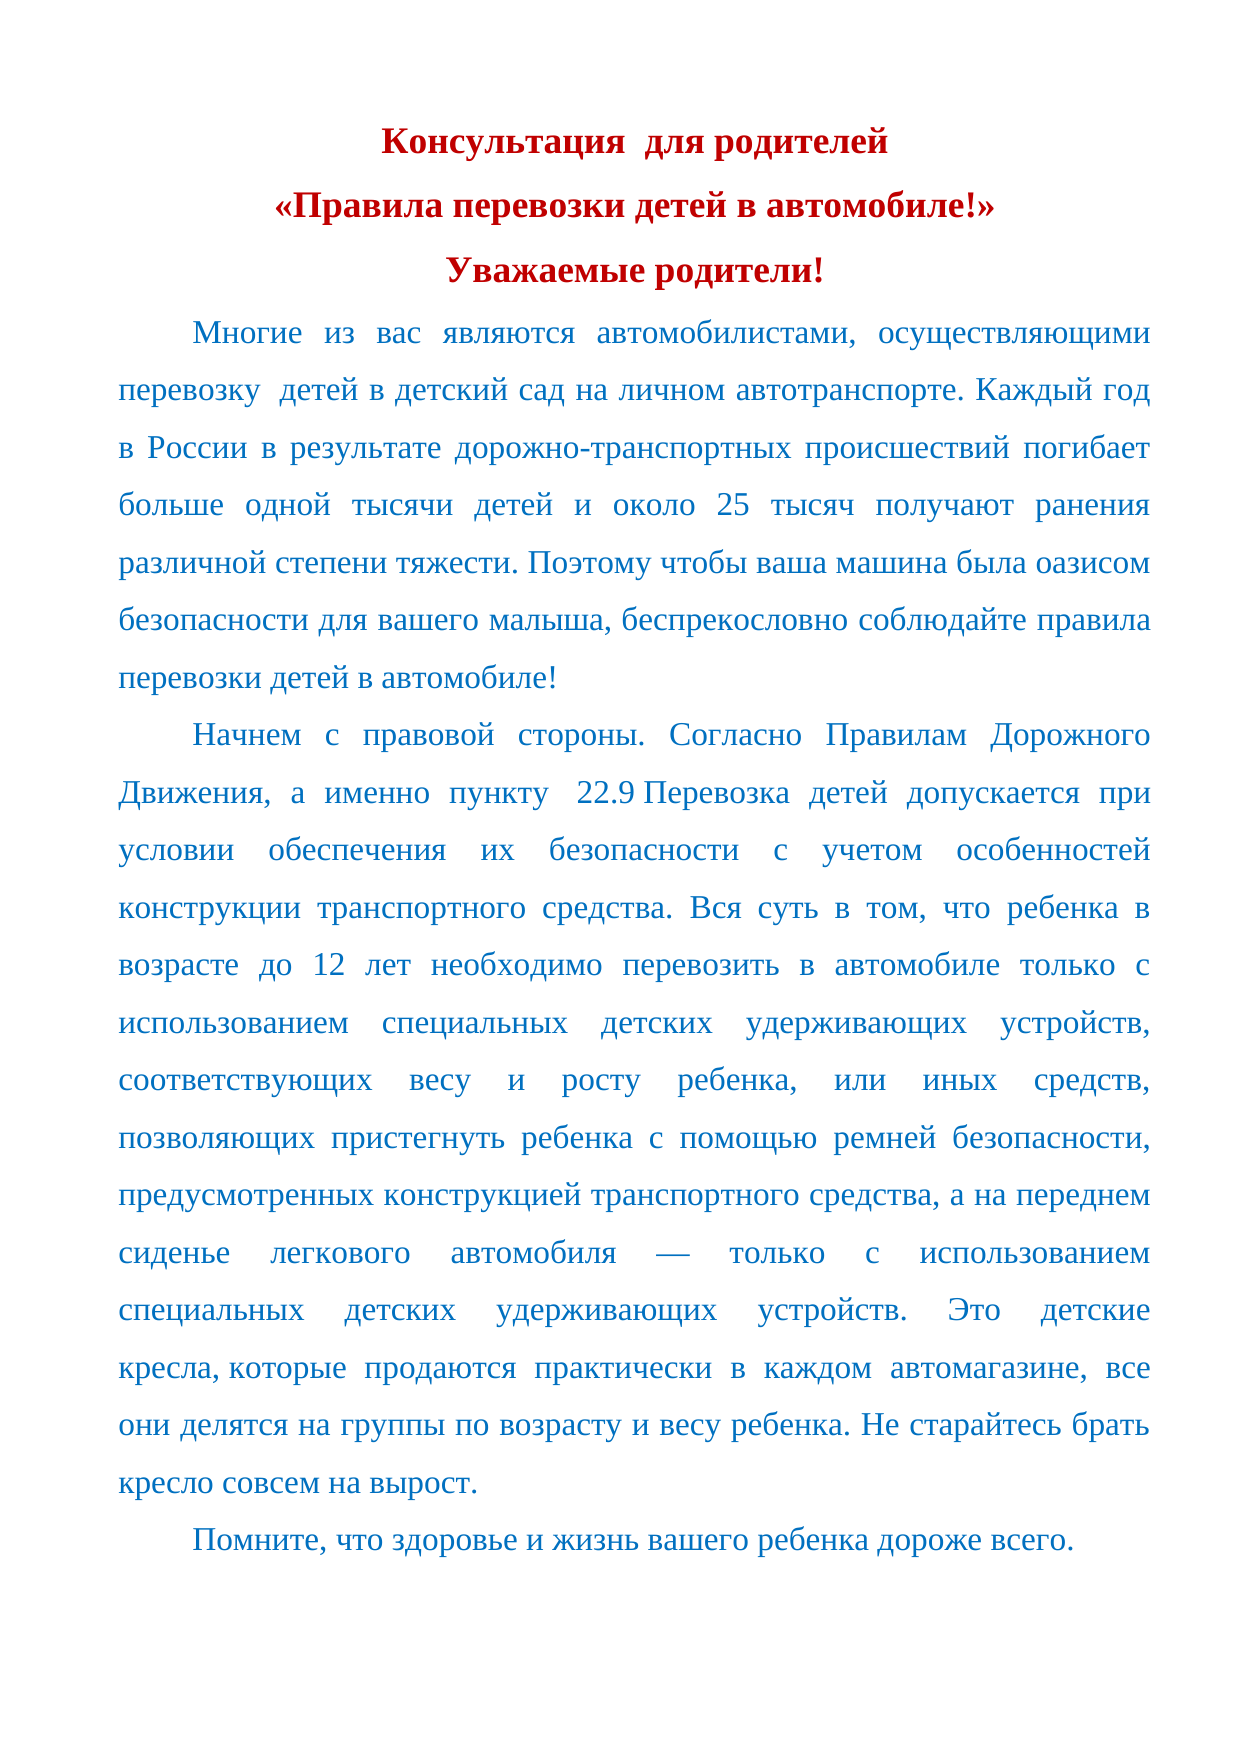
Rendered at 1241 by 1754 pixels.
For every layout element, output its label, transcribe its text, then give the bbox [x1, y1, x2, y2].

text «Правила перевозки детей в автомобиле!» [118, 183, 1152, 226]
text Многие из вас являются автомобилистами, осуществляющими перевозку детей в детский сад на личном автотранспорте. Каждый год в России в результате дорожно-транспортных происшествий погибает больше одной тысячи детей и около 25 тысяч получают ранения различной степени тяжести. Поэтому чтобы ваша машина была оазисом безопасности для вашего малыша, беспрекословно соблюдайте правила перевозки детей в автомобиле! [118, 312, 1152, 696]
text Уважаемые родители! [118, 247, 1152, 291]
text Помните, что здоровье и жизнь вашего ребенка дороже всего. [118, 1520, 1152, 1558]
text Начнем с правовой стороны. Согласно Правилам Дорожного Движения, а именно пункту 22.9 Перевозка детей допускается при условии обеспечения их безопасности с учетом особенностей конструкции транспортного средства. Вся суть в том, что ребенка в возрасте до 12 лет необходимо перевозить в автомобиле только с использованием специальных детских удерживающих устройств, соответствующих весу и росту ребенка, или иных средств, позволяющих пристегнуть ребенка с помощью ремней безопасности, предусмотренных конструкцией транспортного средства, а на переднем сиденье легкового автомобиля — только с использованием специальных детских удерживающих устройств. Это детские кресла, которые продаются практически в каждом автомагазине, все они делятся на группы по возрасту и весу ребенка. Не старайтесь брать кресло совсем на вырост. [118, 715, 1152, 1501]
text Консультация для родителей [118, 118, 1152, 161]
